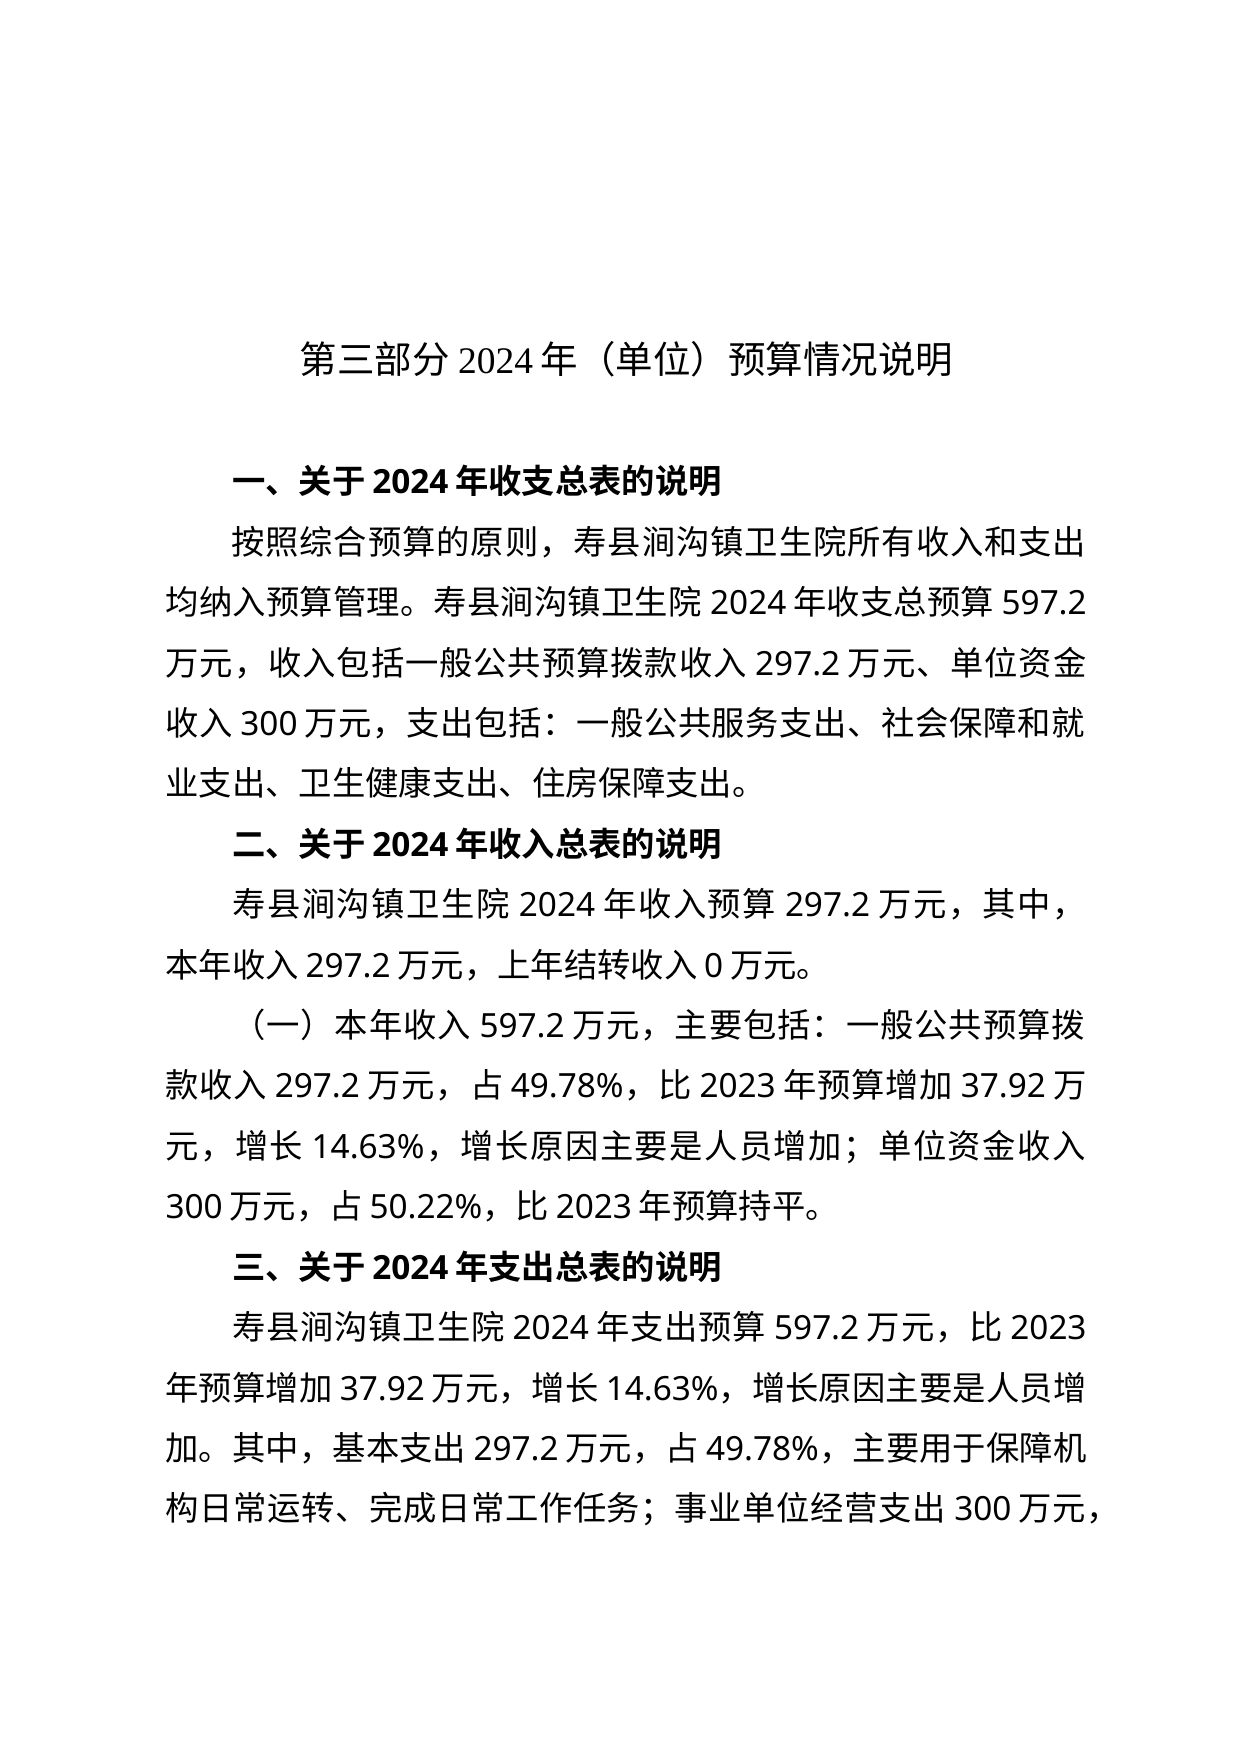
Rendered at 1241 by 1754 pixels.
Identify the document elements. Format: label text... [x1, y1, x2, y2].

text 一、关于2024年收支总表的说明 [165, 445, 1087, 506]
text 按照综合预算的原则，寿县涧沟镇卫生院所有收入和支出均纳入预算管理。寿县涧沟镇卫生院2024年收支总预算597.2万元，收入包括一般公共预算拨款收入297.2万元、单位资金收入300万元，支出包括：一般公共服务支出、社会保障和就业支出、卫生健康支出、住房保障支出。 [165, 506, 1087, 808]
text 三、关于2024年支出总表的说明 [165, 1231, 1087, 1291]
text 寿县涧沟镇卫生院2024年收入预算297.2万元，其中，本年收入297.2万元，上年结转收入0万元。 [165, 868, 1087, 989]
text 第三部分 2024年（单位）预算情况说明 [165, 327, 1087, 385]
text （一）本年收入597.2万元，主要包括：一般公共预算拨款收入297.2万元，占49.78%，比2023年预算增加37.92万元，增长14.63%，增长原因主要是人员增加；单位资金收入300万元，占50.22%，比2023年预算持平。 [165, 989, 1087, 1231]
text 二、关于2024年收入总表的说明 [165, 808, 1087, 868]
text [165, 1291, 1087, 1533]
